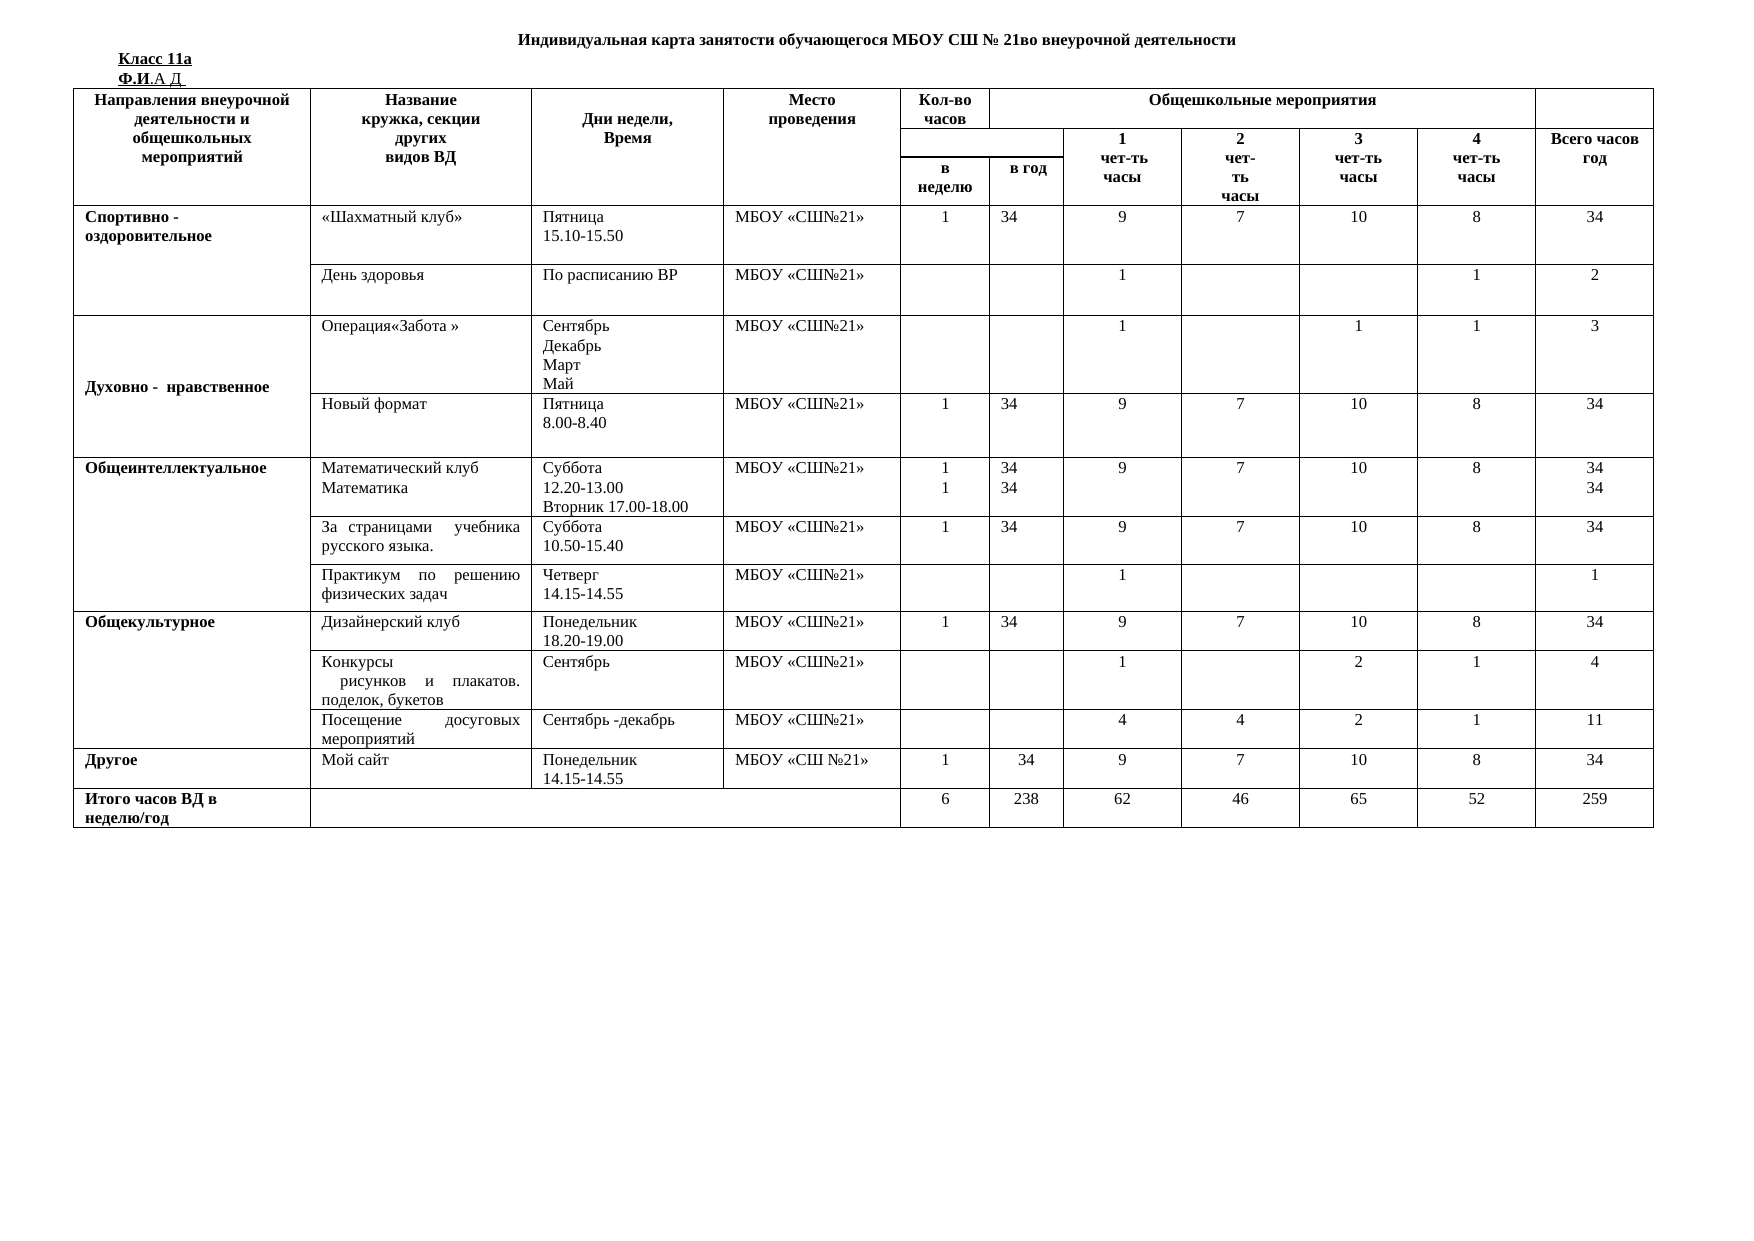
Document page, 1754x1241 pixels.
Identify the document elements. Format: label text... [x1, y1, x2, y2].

table_cell 34 34 [990, 458, 1063, 516]
table_cell 34 [1536, 394, 1653, 457]
table_cell Конкурсы рисунков и плакатов. поделок, букетов [311, 651, 531, 709]
table_cell Понедельник 14.15-14.55 [532, 749, 723, 788]
table_cell День здоровья [311, 265, 531, 315]
table_cell 1 [1418, 710, 1535, 748]
table_cell 34 [990, 517, 1063, 563]
table_cell 2 [1536, 265, 1653, 315]
table_cell 1 [901, 612, 989, 650]
table_cell 7 [1182, 206, 1299, 264]
table_cell 34 [1536, 206, 1653, 264]
table_cell [1418, 565, 1535, 611]
table_cell 10 [1300, 612, 1417, 650]
table_cell 259 [1536, 789, 1653, 827]
table_cell 8 [1418, 612, 1535, 650]
table_cell Cентябрь -декабрь [532, 710, 723, 748]
table_cell 1 [1536, 565, 1653, 611]
table_cell 3 [1536, 316, 1653, 393]
table_cell Общеинтеллектуальное [74, 458, 310, 611]
table_cell Практикум по решению физических задач [311, 565, 531, 611]
table_cell 3 чет-ть часы [1300, 129, 1417, 205]
table_cell Операция«Забота » [311, 316, 531, 393]
table_cell [1182, 265, 1299, 315]
table_cell 1 [901, 517, 989, 563]
table_cell Суббота 12.20-13.00 Вторник 17.00-18.00 [532, 458, 723, 516]
table_cell в неделю [901, 158, 989, 205]
table_cell 1 [1064, 565, 1181, 611]
table_cell МБОУ «СШ №21» [724, 749, 900, 788]
table_cell «Шахматный клуб» [311, 206, 531, 264]
table_cell 9 [1064, 458, 1181, 516]
table_cell Всего часов год [1536, 129, 1653, 205]
table_cell 34 [990, 749, 1063, 788]
table_cell [901, 316, 989, 393]
table_cell 2 чет- ть часы [1182, 129, 1299, 205]
table_header [1536, 89, 1653, 128]
table_cell 10 [1300, 206, 1417, 264]
table_cell 10 [1300, 394, 1417, 457]
table_cell МБОУ «СШ№21» [724, 458, 900, 516]
table_cell 1 [1418, 651, 1535, 709]
table_cell 65 [1300, 789, 1417, 827]
table_cell [990, 565, 1063, 611]
table_cell 4 чет-ть часы [1418, 129, 1535, 205]
text Индивидуальная карта занятости обучающегося МБОУ СШ № 21во внеурочной деятельности [118, 29, 1636, 49]
table_cell Общекультурное [74, 612, 310, 748]
table_cell 11 [1536, 710, 1653, 748]
table_header Направления внеурочной деятельности и общешкольных мероприятий [74, 89, 310, 205]
table_cell 10 [1300, 458, 1417, 516]
table_cell Понедельник 18.20-19.00 [532, 612, 723, 650]
table_cell 1 [1064, 651, 1181, 709]
table_cell Четверг 14.15-14.55 [532, 565, 723, 611]
table_cell [990, 316, 1063, 393]
table_cell 238 [990, 789, 1063, 827]
table_cell 9 [1064, 517, 1181, 563]
table_cell МБОУ «СШ№21» [724, 316, 900, 393]
table_cell 9 [1064, 749, 1181, 788]
table_cell 1 [1064, 316, 1181, 393]
table_cell Суббота 10.50-15.40 [532, 517, 723, 563]
table_cell 4 [1064, 710, 1181, 748]
table_header Название кружка, секции других видов ВД [311, 89, 531, 205]
table_cell 34 [1536, 517, 1653, 563]
table_cell [901, 129, 1063, 156]
table_cell 1 [901, 206, 989, 264]
table_cell 10 [1300, 517, 1417, 563]
table_cell [1300, 565, 1417, 611]
table_cell МБОУ «СШ№21» [724, 565, 900, 611]
table_cell [990, 710, 1063, 748]
table_cell 1 [1418, 265, 1535, 315]
table_cell Спортивно - оздоровительное [74, 206, 310, 315]
table_cell [1182, 651, 1299, 709]
table_cell Посещение досуговых мероприятий [311, 710, 531, 748]
table_cell [1182, 565, 1299, 611]
table_cell 34 [990, 394, 1063, 457]
table_cell Пятница 8.00-8.40 [532, 394, 723, 457]
table_cell Итого часов ВД в неделю/год [74, 789, 310, 827]
table_header Кол-во часов [901, 89, 989, 128]
table_cell 34 [990, 206, 1063, 264]
table_cell 46 [1182, 789, 1299, 827]
table_cell Сентябрь Декабрь Март Май [532, 316, 723, 393]
table_cell МБОУ «СШ№21» [724, 394, 900, 457]
table_cell [901, 710, 989, 748]
table_cell 34 [1536, 612, 1653, 650]
table_cell 62 [1064, 789, 1181, 827]
table_cell 34 [1536, 749, 1653, 788]
table_cell 10 [1300, 749, 1417, 788]
table_cell Новый формат [311, 394, 531, 457]
table_cell 1 [1300, 316, 1417, 393]
table_cell 7 [1182, 394, 1299, 457]
table_cell 1 чет-ть часы [1064, 129, 1181, 205]
table_cell Другое [74, 749, 310, 788]
table_cell [901, 651, 989, 709]
table_cell 6 [901, 789, 989, 827]
table_cell МБОУ «СШ№21» [724, 206, 900, 264]
table_cell [990, 651, 1063, 709]
table_cell Пятница 15.10-15.50 [532, 206, 723, 264]
table_cell [311, 789, 900, 827]
table_cell 34 34 [1536, 458, 1653, 516]
table_cell 8 [1418, 206, 1535, 264]
table_cell 9 [1064, 206, 1181, 264]
table_cell 4 [1536, 651, 1653, 709]
table_cell 7 [1182, 517, 1299, 563]
table_cell 8 [1418, 749, 1535, 788]
table_cell МБОУ «СШ№21» [724, 517, 900, 563]
table_cell 7 [1182, 458, 1299, 516]
table_cell 1 [901, 394, 989, 457]
table_cell [901, 565, 989, 611]
table_cell в год [990, 158, 1063, 205]
table_cell 1 1 [901, 458, 989, 516]
table_cell 2 [1300, 651, 1417, 709]
table_cell МБОУ «СШ№21» [724, 710, 900, 748]
table_header Дни недели, Время [532, 89, 723, 205]
table_cell [1182, 316, 1299, 393]
table_cell 52 [1418, 789, 1535, 827]
table_cell 9 [1064, 612, 1181, 650]
table_cell [990, 265, 1063, 315]
table_cell 1 [901, 749, 989, 788]
table_cell Духовно - нравственное [74, 316, 310, 457]
table_cell МБОУ «СШ№21» [724, 265, 900, 315]
table_header Общешкольные мероприятия [990, 89, 1535, 128]
table_cell 7 [1182, 612, 1299, 650]
table_cell За страницами учебника русского языка. [311, 517, 531, 563]
table_cell 7 [1182, 749, 1299, 788]
table_cell 2 [1300, 710, 1417, 748]
table_cell Cентябрь [532, 651, 723, 709]
text Ф.И.А Д [118, 68, 1636, 88]
table_cell 34 [990, 612, 1063, 650]
table_cell [901, 265, 989, 315]
table_cell [1300, 265, 1417, 315]
table_cell Дизайнерский клуб [311, 612, 531, 650]
table_cell 9 [1064, 394, 1181, 457]
table_cell 8 [1418, 517, 1535, 563]
table_cell МБОУ «СШ№21» [724, 612, 900, 650]
table_header Место проведения [724, 89, 900, 205]
table_cell По расписанию ВР [532, 265, 723, 315]
table_cell Мой сайт [311, 749, 531, 788]
table_cell 4 [1182, 710, 1299, 748]
table_cell 8 [1418, 394, 1535, 457]
table_cell Математический клуб Математика [311, 458, 531, 516]
table_cell 1 [1064, 265, 1181, 315]
text Класс 11а [118, 49, 1636, 68]
table_cell 1 [1418, 316, 1535, 393]
table_cell 8 [1418, 458, 1535, 516]
table_cell МБОУ «СШ№21» [724, 651, 900, 709]
